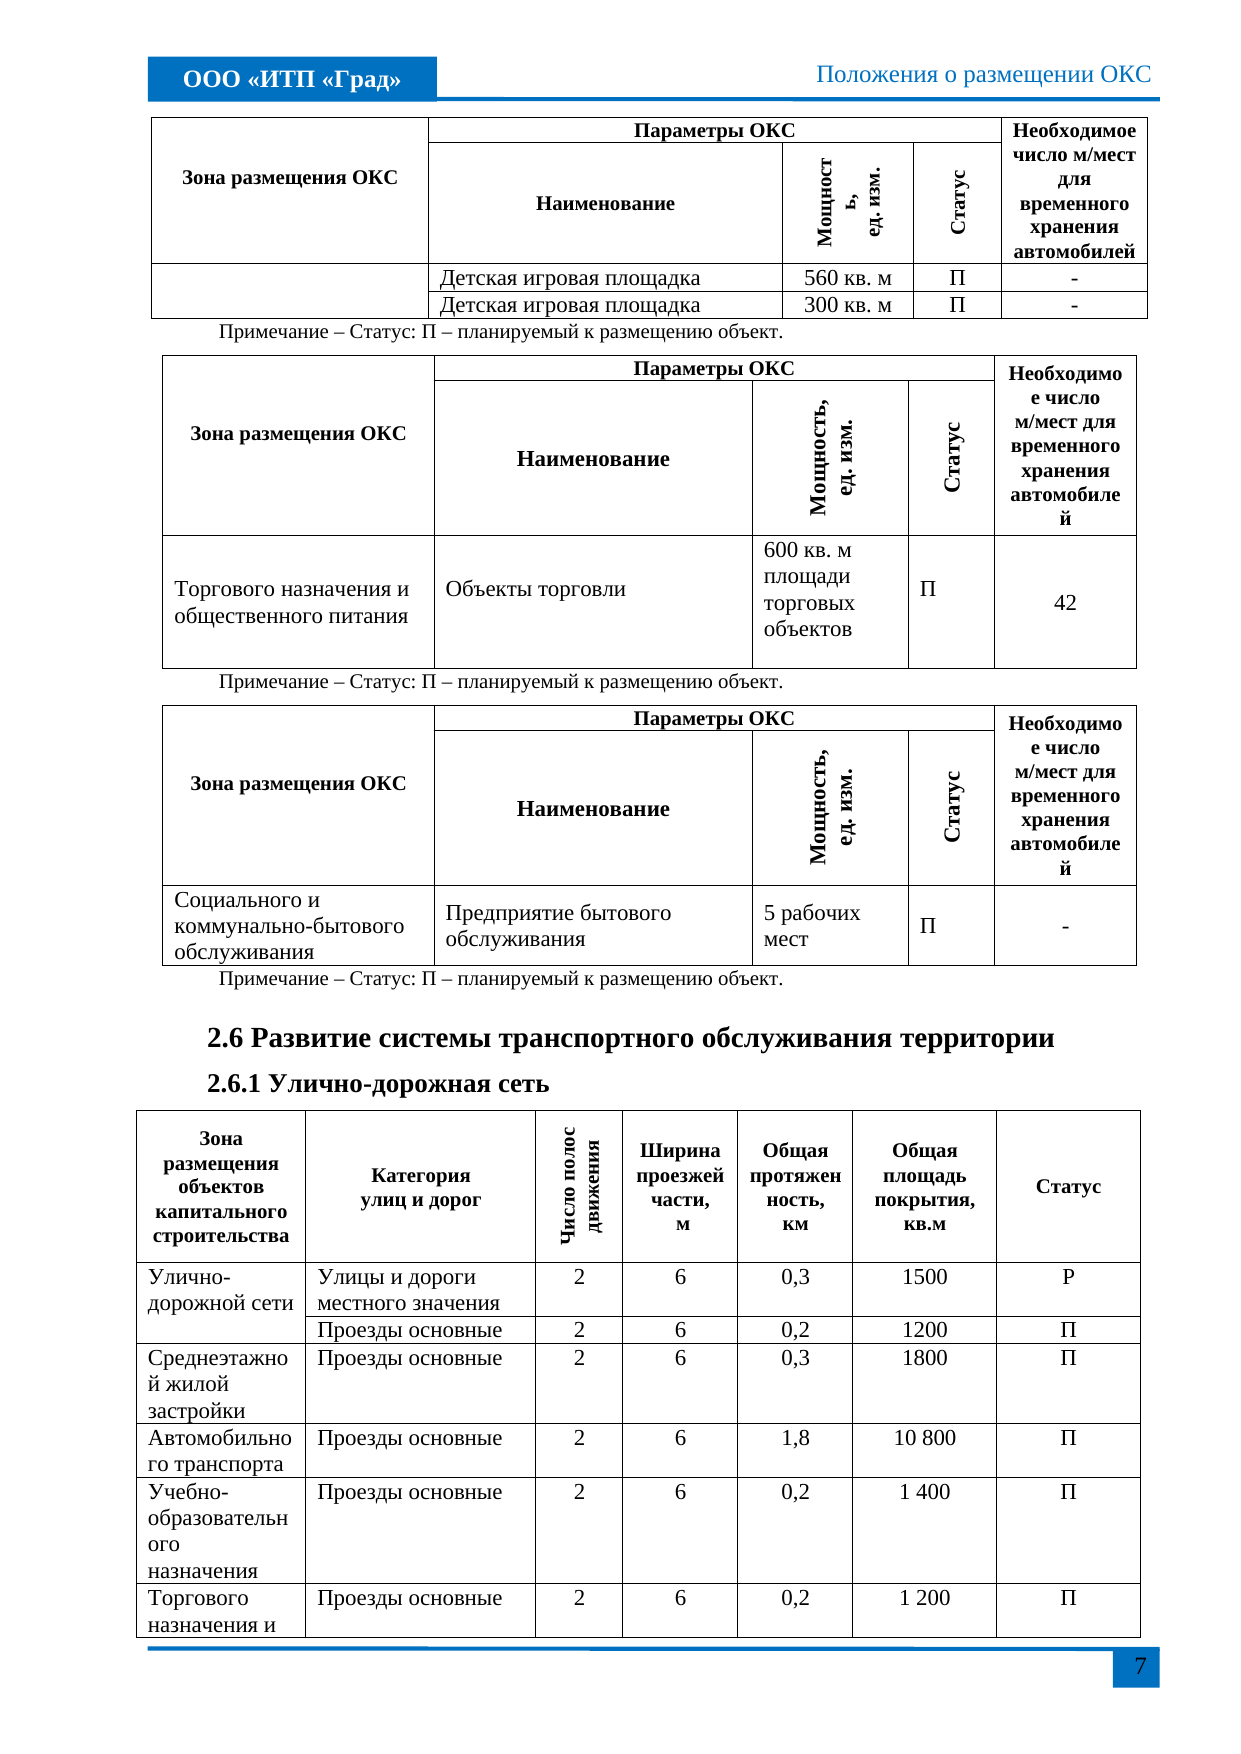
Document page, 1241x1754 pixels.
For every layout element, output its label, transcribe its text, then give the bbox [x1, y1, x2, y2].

table_header Необходимое число м/мест для временного хранения автомобилей [995, 356, 1136, 535]
table_cell Наименование [435, 381, 752, 535]
table_header Зона размещения ОКС [163, 706, 434, 885]
table_cell П [997, 1317, 1140, 1343]
table_cell Предприятие бытового обслуживания [435, 886, 752, 965]
table_cell Статус [909, 381, 994, 535]
table_cell П [997, 1344, 1140, 1423]
table_cell Автомобильного транспорта [137, 1424, 305, 1477]
table_cell 6 [623, 1424, 737, 1477]
table_cell 1 200 [853, 1584, 996, 1637]
table_cell П [997, 1424, 1140, 1477]
table_cell Р [997, 1263, 1140, 1316]
table_cell Наименование [435, 731, 752, 885]
table_cell Торгового назначения и общественного питания [163, 536, 434, 668]
table_cell Детская игровая площадка [429, 264, 782, 291]
table_cell Детская игровая площадка [429, 292, 782, 318]
table_cell П [909, 536, 994, 668]
table_cell 1800 [853, 1344, 996, 1423]
table_cell 0,2 [738, 1584, 852, 1637]
table_cell - [995, 886, 1136, 965]
table_cell Мощность, ед. изм. [753, 731, 908, 885]
table_cell П [914, 292, 1001, 318]
subtitle Улично-дорожная сеть [207, 1067, 1152, 1098]
table_cell 0,3 [738, 1263, 852, 1316]
table_cell П [997, 1584, 1140, 1637]
table_header Категория улиц и дорог [306, 1111, 535, 1262]
table_cell П [914, 264, 1001, 291]
table_header Общая площадь покрытия, кв.м [853, 1111, 996, 1262]
table_header Общая протяженность, км [738, 1111, 852, 1262]
table_cell - [1002, 292, 1147, 318]
table_cell 0,3 [738, 1344, 852, 1423]
table_cell 2 [536, 1344, 622, 1423]
text Примечание – Статус: П – планируемый к размещению объект. [148, 966, 1152, 990]
table_cell Учебно-образовательного назначения [137, 1478, 305, 1583]
table_cell П [909, 886, 994, 965]
table_cell 42 [995, 536, 1136, 668]
table_cell 300 кв. м [783, 292, 913, 318]
table_header Необходимое число м/мест для временного хранения автомобилей [995, 706, 1136, 885]
table_header Параметры ОКС [435, 706, 994, 730]
text Примечание – Статус: П – планируемый к размещению объект. [148, 669, 1152, 693]
table_cell Наименование [429, 143, 782, 263]
table_header Ширина проезжей части, м [623, 1111, 737, 1262]
table_cell 1200 [853, 1317, 996, 1343]
table_header Число полос движения [536, 1111, 622, 1262]
table_cell 5 рабочих мест [753, 886, 908, 965]
table_cell Проезды основные [306, 1478, 535, 1583]
table_cell Статус [909, 731, 994, 885]
table_cell Статус [914, 143, 1001, 263]
table_cell 6 [623, 1478, 737, 1583]
text Примечание – Статус: П – планируемый к размещению объект. [148, 319, 1152, 343]
table_cell 1500 [853, 1263, 996, 1316]
table_cell 6 [623, 1584, 737, 1637]
table_header Зона размещения объектов капитального строительства [137, 1111, 305, 1262]
table_header Параметры ОКС [429, 118, 1001, 142]
table_header Параметры ОКС [435, 356, 994, 380]
table_cell 600 кв. м площади торговых объектов [753, 536, 908, 668]
table_cell 1 400 [853, 1478, 996, 1583]
table_cell Мощность, ед. изм. [783, 143, 913, 263]
table_cell Объекты торговли [435, 536, 752, 668]
table_cell Социального и коммунально-бытового обслуживания [163, 886, 434, 965]
table_cell Улицы и дороги местного значения [306, 1263, 535, 1316]
table_cell - [1002, 264, 1147, 291]
table_cell 6 [623, 1317, 737, 1343]
table_cell Улично-дорожной сети [137, 1263, 305, 1343]
subtitle Развитие системы транспортного обслуживания территории [148, 1021, 1152, 1054]
table_cell 2 [536, 1317, 622, 1343]
table_header Зона размещения ОКС [163, 356, 434, 535]
table_cell 10 800 [853, 1424, 996, 1477]
table_cell Проезды основные [306, 1424, 535, 1477]
table_cell Мощность, ед. изм. [753, 381, 908, 535]
table_cell 2 [536, 1478, 622, 1583]
table_cell 0,2 [738, 1478, 852, 1583]
table_cell 1,8 [738, 1424, 852, 1477]
table_header Зона размещения ОКС [152, 118, 428, 263]
table_cell 6 [623, 1344, 737, 1423]
table_cell П [997, 1478, 1140, 1583]
table_cell Проезды основные [306, 1584, 535, 1637]
table_cell 560 кв. м [783, 264, 913, 291]
table_cell 2 [536, 1263, 622, 1316]
table_cell Проезды основные [306, 1344, 535, 1423]
table_cell Проезды основные [306, 1317, 535, 1343]
table_cell Среднеэтажной жилой застройки [137, 1344, 305, 1423]
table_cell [137, 1584, 305, 1637]
table_cell 0,2 [738, 1317, 852, 1343]
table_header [1002, 118, 1147, 263]
table_cell 6 [623, 1263, 737, 1316]
table_cell 2 [536, 1584, 622, 1637]
table_cell 2 [536, 1424, 622, 1477]
table_header Статус [997, 1111, 1140, 1262]
